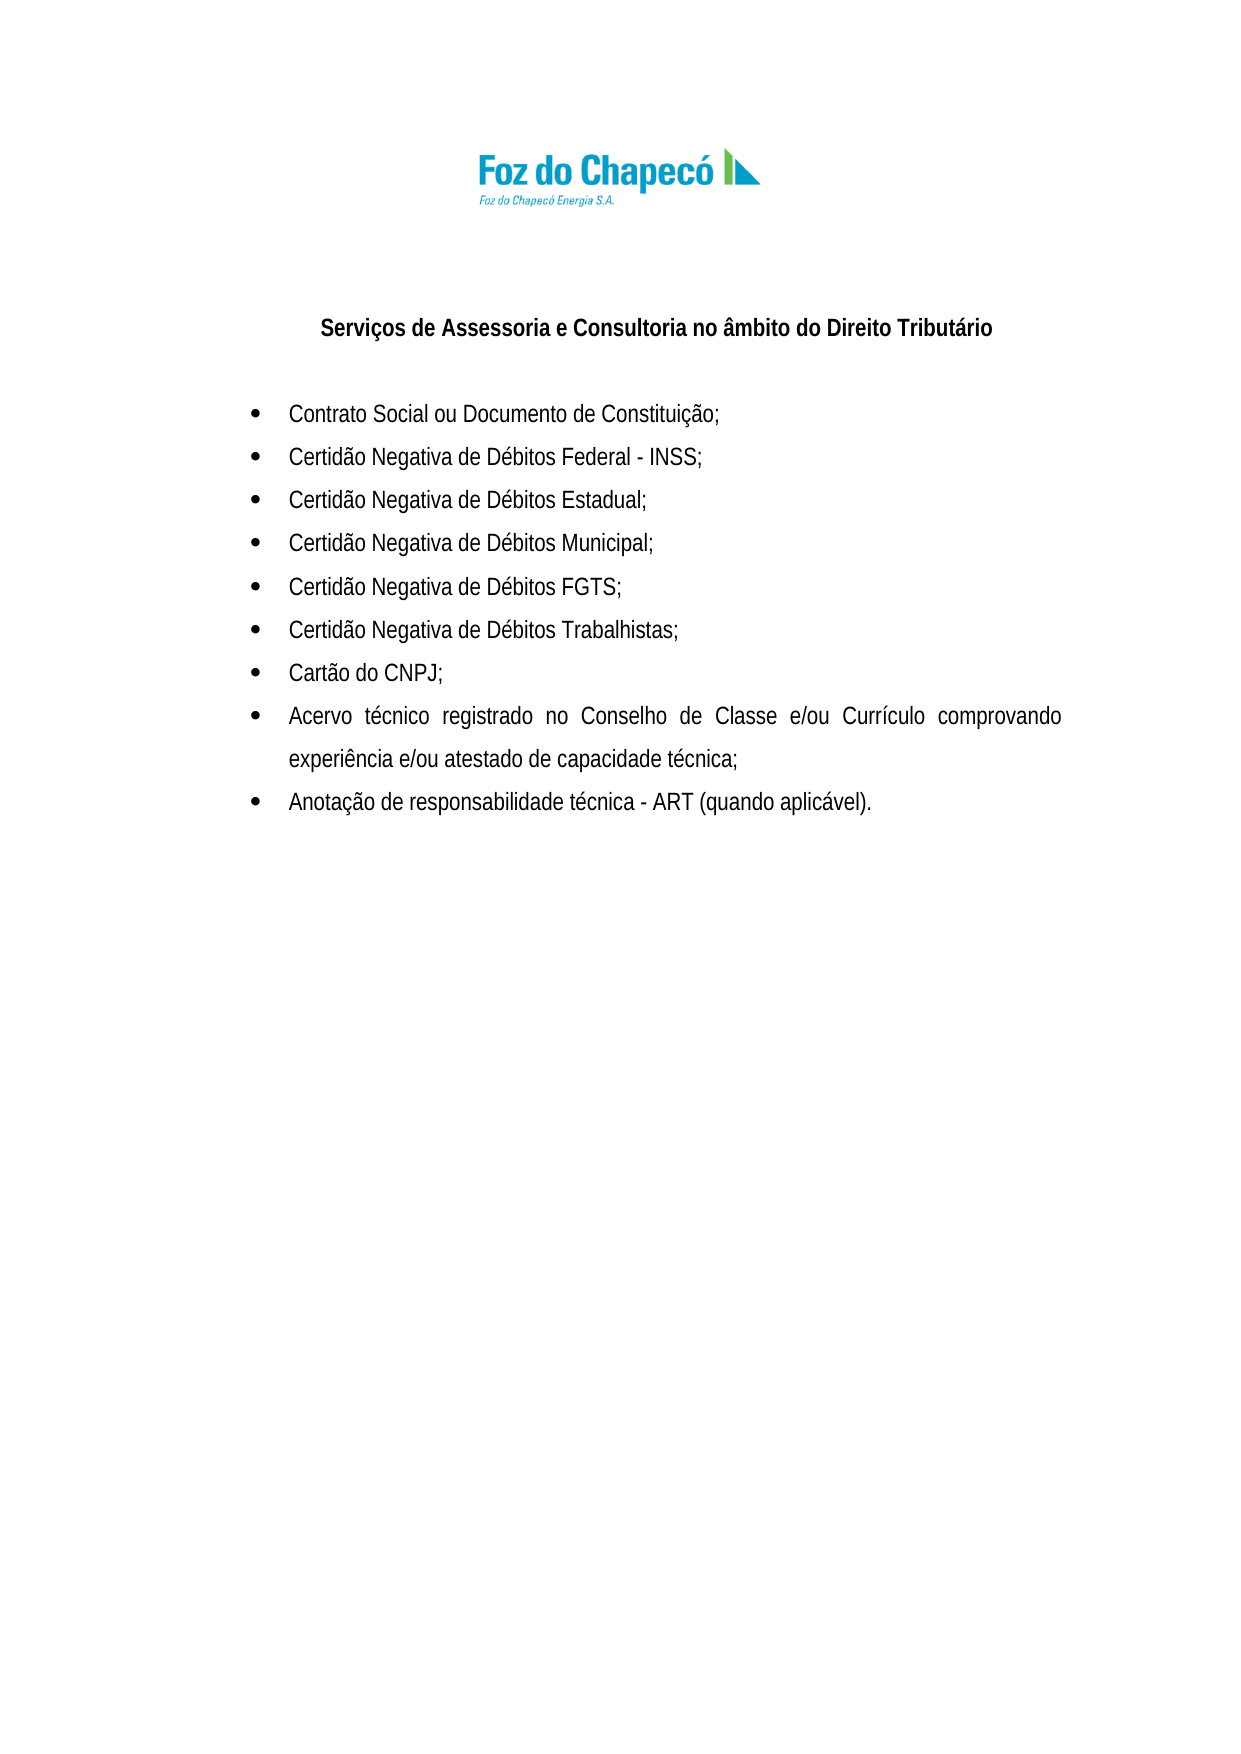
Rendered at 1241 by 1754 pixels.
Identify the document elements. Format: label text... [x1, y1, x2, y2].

list Anotação de responsabilidade técnica - ART (quando aplicável). [251, 787, 1063, 816]
list Certidão Negativa de Débitos FGTS; [251, 571, 1063, 600]
list Cartão do CNPJ; [251, 658, 1063, 687]
text Serviços de Assessoria e Consultoria no âmbito do Direito Tributário [177, 313, 1063, 341]
list Certidão Negativa de Débitos Federal - INSS; [251, 442, 1063, 471]
picture [501, 168, 506, 181]
list Certidão Negativa de Débitos Estadual; [251, 485, 1063, 514]
picture [479, 147, 761, 207]
list Certidão Negativa de Débitos Trabalhistas; [251, 615, 1063, 643]
list Contrato Social ou Documento de Constituição; [251, 398, 1063, 427]
list Acervo técnico registrado no Conselho de Classe e/ou Currículo comprovando experiência e/ou atestado de capacidade técnica; [251, 701, 1063, 773]
list Certidão Negativa de Débitos Municipal; [251, 528, 1063, 557]
